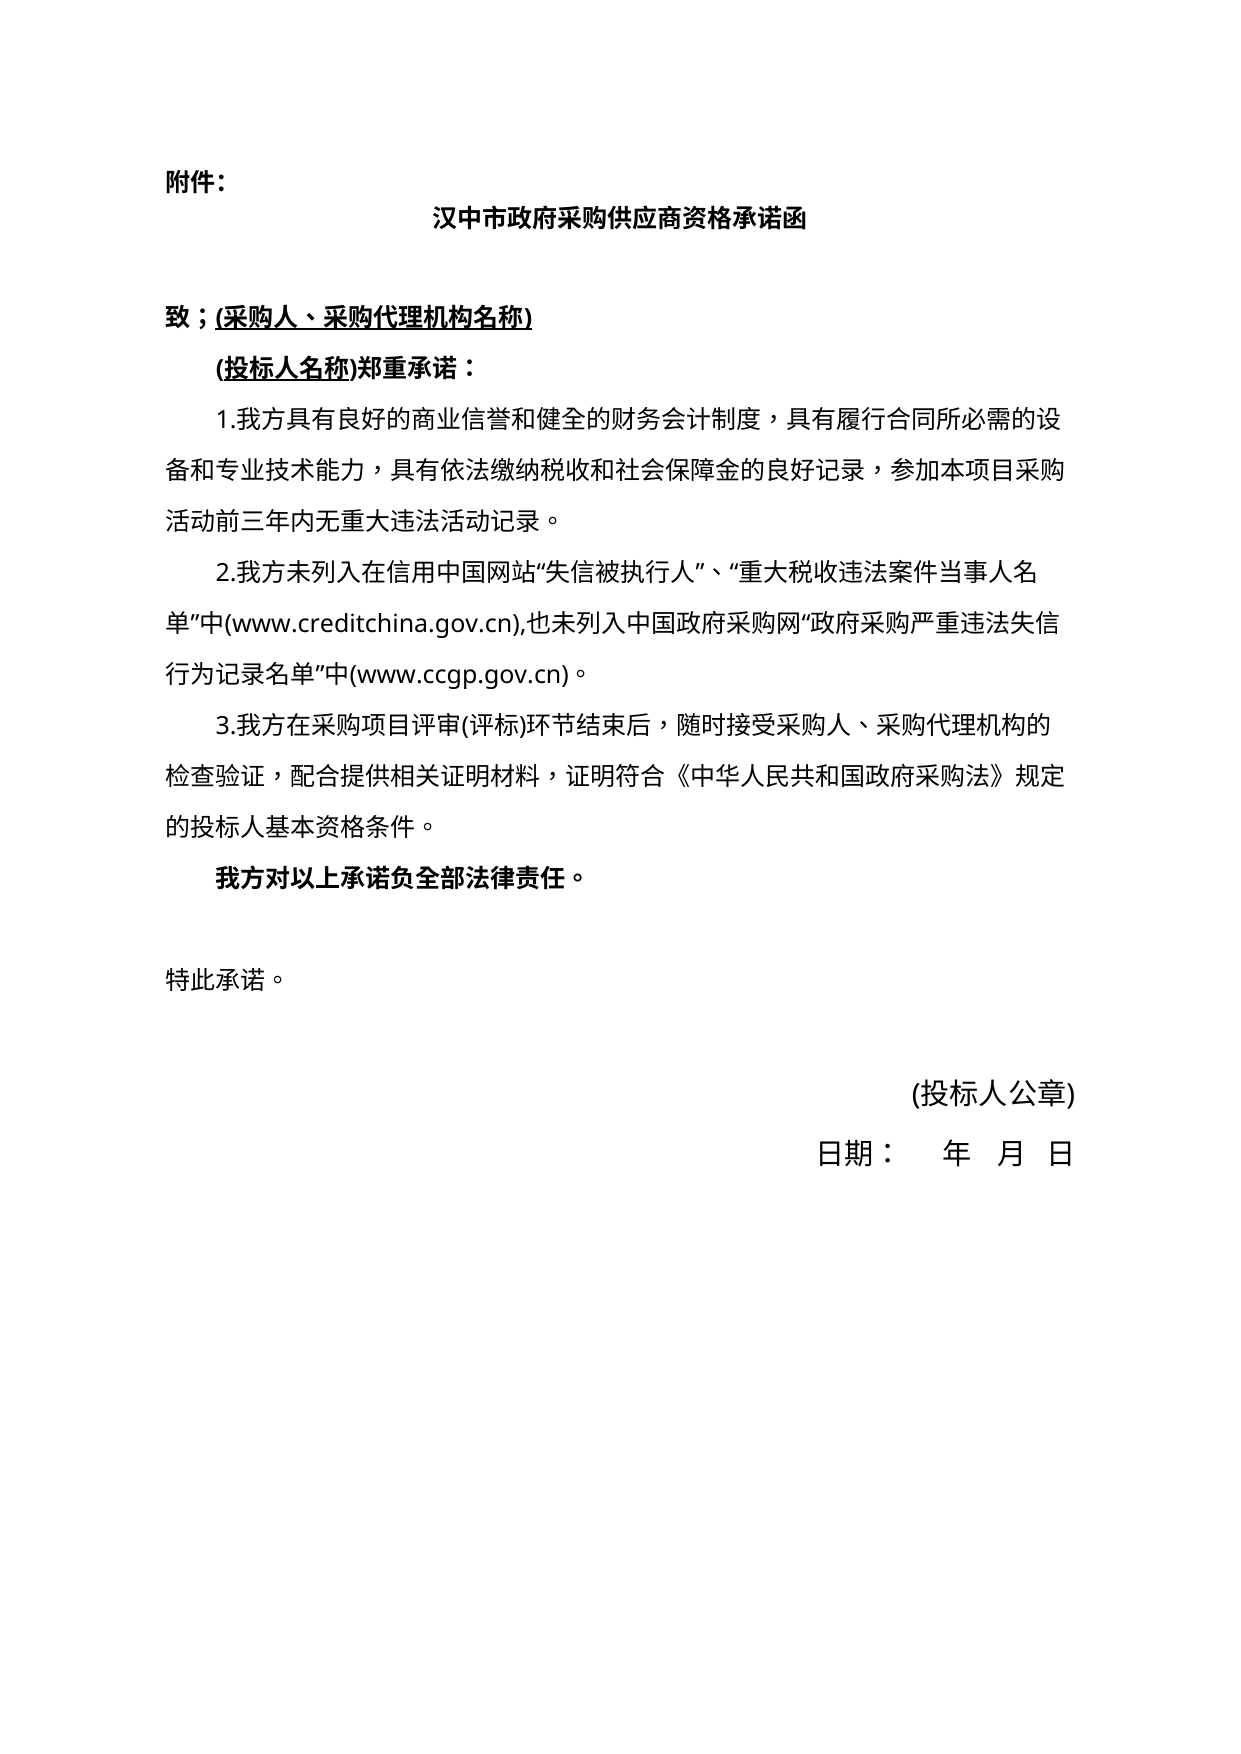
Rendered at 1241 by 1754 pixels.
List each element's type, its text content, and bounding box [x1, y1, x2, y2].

text 汉中市政府采购供应商资格承诺函 [165, 198, 1075, 234]
text (投标人公章) [165, 1073, 1075, 1113]
text 3.我方在采购项目评审(评标)环节结束后，随时接受采购人、采购代理机构的检查验证，配合提供相关证明材料，证明符合《中华人民共和国政府采购法》规定的投标人基本资格条件。 [165, 708, 1075, 844]
text (投标人名称)郑重承诺： [165, 351, 1075, 384]
text 我方对以上承诺负全部法律责任。 [165, 861, 1075, 895]
text 1.我方具有良好的商业信誉和健全的财务会计制度，具有履行合同所必需的设备和专业技术能力，具有依法缴纳税收和社会保障金的良好记录，参加本项目采购活动前三年内无重大违法活动记录。 [165, 402, 1075, 538]
text 致；(采购人、采购代理机构名称) [165, 299, 1075, 333]
text 2.我方未列入在信用中国网站“失信被执行人”、“重大税收违法案件当事人名单”中(www.creditchina.gov.cn),也未列入中国政府采购网“政府采购严重违法失信行为记录名单”中(www.ccgp.gov.cn)。 [165, 555, 1075, 691]
text 日期： 年 月 日 [165, 1133, 1075, 1173]
text 特此承诺。 [165, 963, 1075, 997]
text 附件： [165, 162, 1075, 198]
